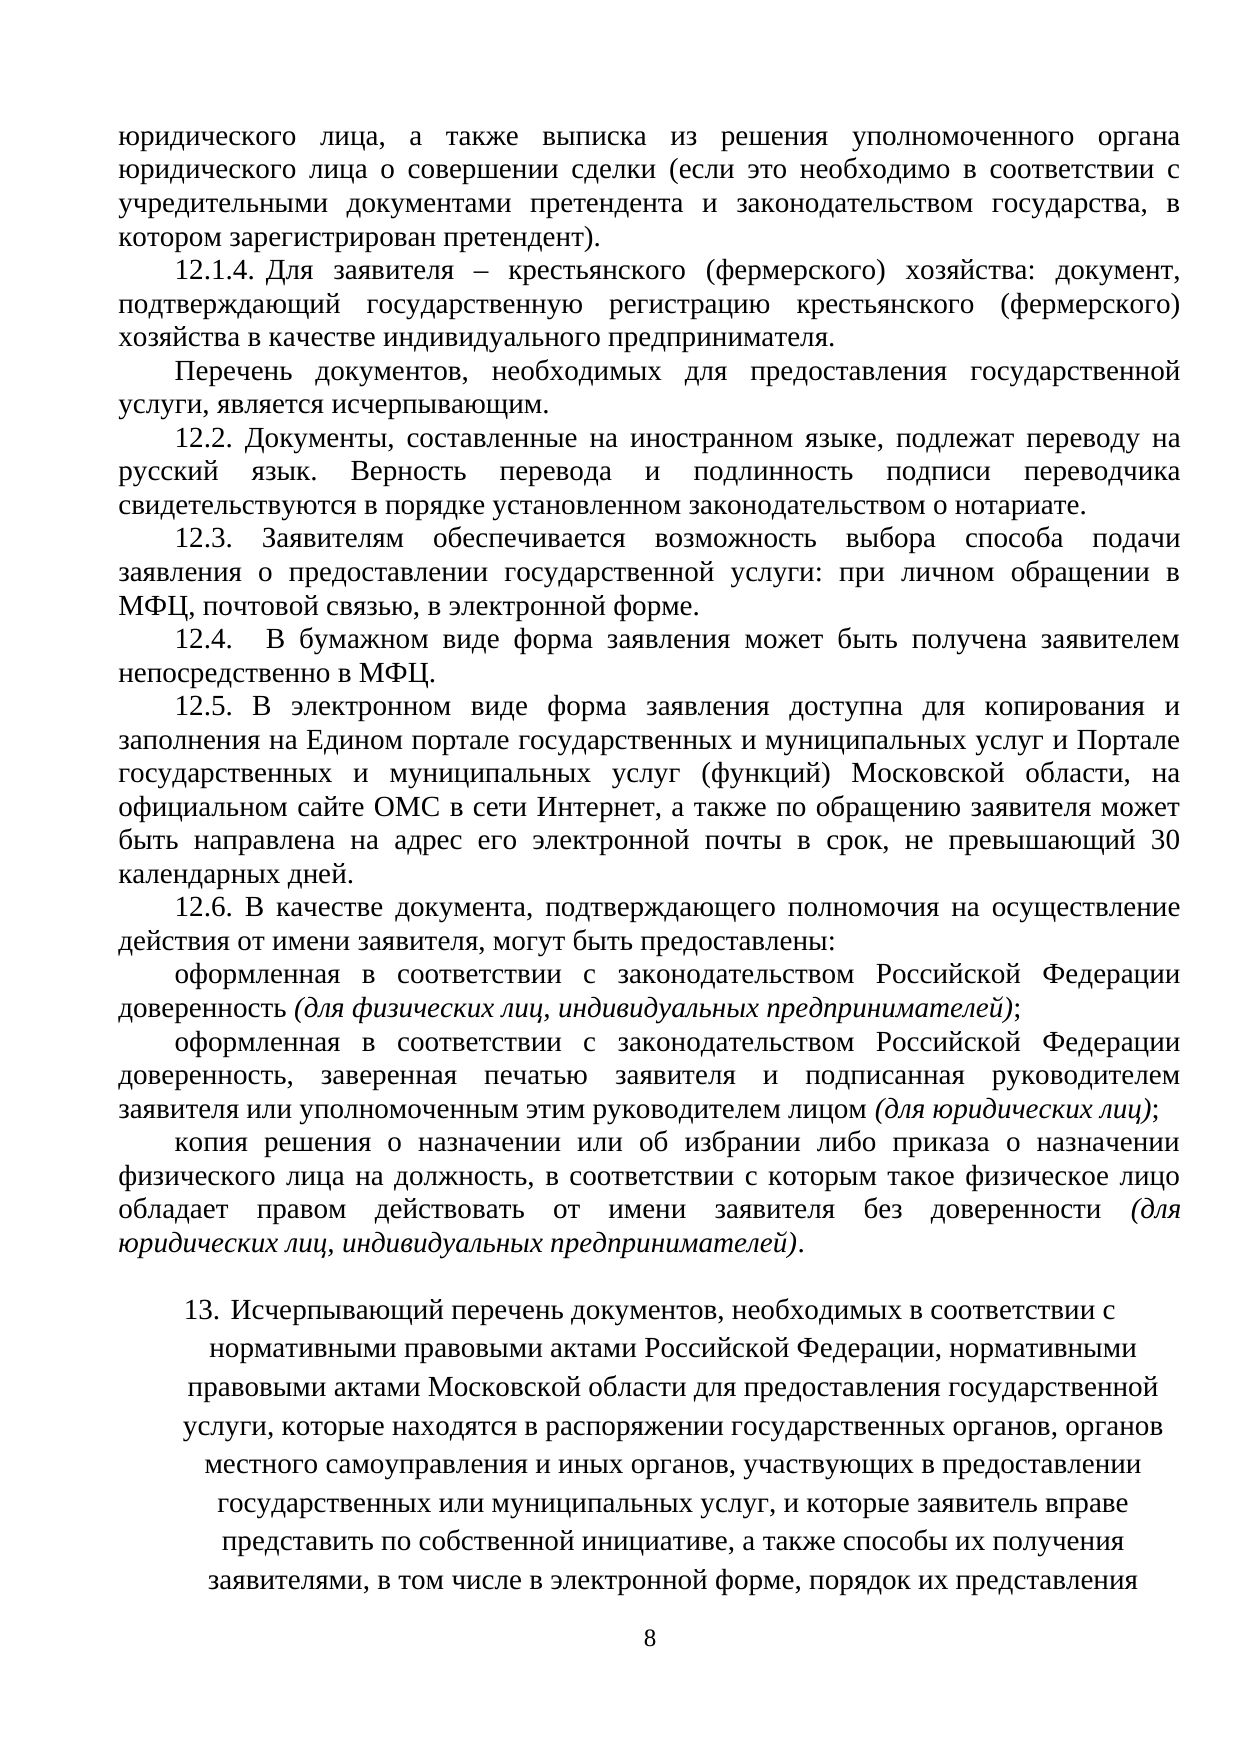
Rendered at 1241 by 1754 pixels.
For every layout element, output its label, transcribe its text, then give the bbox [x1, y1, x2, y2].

text 12.1.4. Для заявителя – крестьянского (фермерского) хозяйства: документ, подтверждающий государственную регистрацию крестьянского (фермерского) хозяйства в качестве индивидуального предпринимателя. [118, 252, 1181, 353]
list Исчерпывающий перечень документов, необходимых в соответствии с нормативными правовыми актами Российской Федерации, нормативными правовыми актами Московской области для предоставления государственной услуги, которые находятся в распоряжении государственных органов, органов местного самоуправления и иных органов, участвующих в предоставлении государственных или муниципальных услуг, и которые заявитель вправе представить по собственной инициативе, а также способы их получения заявителями, в том числе в электронной форме, порядок их представления [118, 1292, 1181, 1595]
text 12.6. В качестве документа, подтверждающего полномочия на осуществление действия от имени заявителя, могут быть предоставлены: [118, 889, 1181, 957]
text 12.5. В электронном виде форма заявления доступна для копирования и заполнения на Едином портале государственных и муниципальных услуг и Портале государственных и муниципальных услуг (функций) Московской области, на официальном сайте ОМС в сети Интернет, а также по обращению заявителя может быть направлена на адрес его электронной почты в срок, не превышающий 30 календарных дней. [118, 688, 1181, 889]
text оформленная в соответствии с законодательством Российской Федерации доверенность, заверенная печатью заявителя и подписанная руководителем заявителя или уполномоченным этим руководителем лицом (для юридических лиц); [118, 1024, 1181, 1124]
text Перечень документов, необходимых для предоставления государственной услуги, является исчерпывающим. [118, 353, 1181, 420]
text копия решения о назначении или об избрании либо приказа о назначении физического лица на должность, в соответствии с которым такое физическое лицо обладает правом действовать от имени заявителя без доверенности (для юридических лиц, индивидуальных предпринимателей). [118, 1124, 1181, 1258]
text 12.3. Заявителям обеспечивается возможность выбора способа подачи заявления о предоставлении государственной услуги: при личном обращении в МФЦ, почтовой связью, в электронной форме. [118, 521, 1181, 621]
text 12.4. В бумажном виде форма заявления может быть получена заявителем непосредственно в МФЦ. [118, 621, 1181, 688]
text оформленная в соответствии с законодательством Российской Федерации доверенность (для физических лиц, индивидуальных предпринимателей); [118, 957, 1181, 1024]
text 12.2. Документы, составленные на иностранном языке, подлежат переводу на русский язык. Верность перевода и подлинность подписи переводчика свидетельствуются в порядке установленном законодательством о нотариате. [118, 420, 1181, 521]
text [118, 118, 1181, 252]
